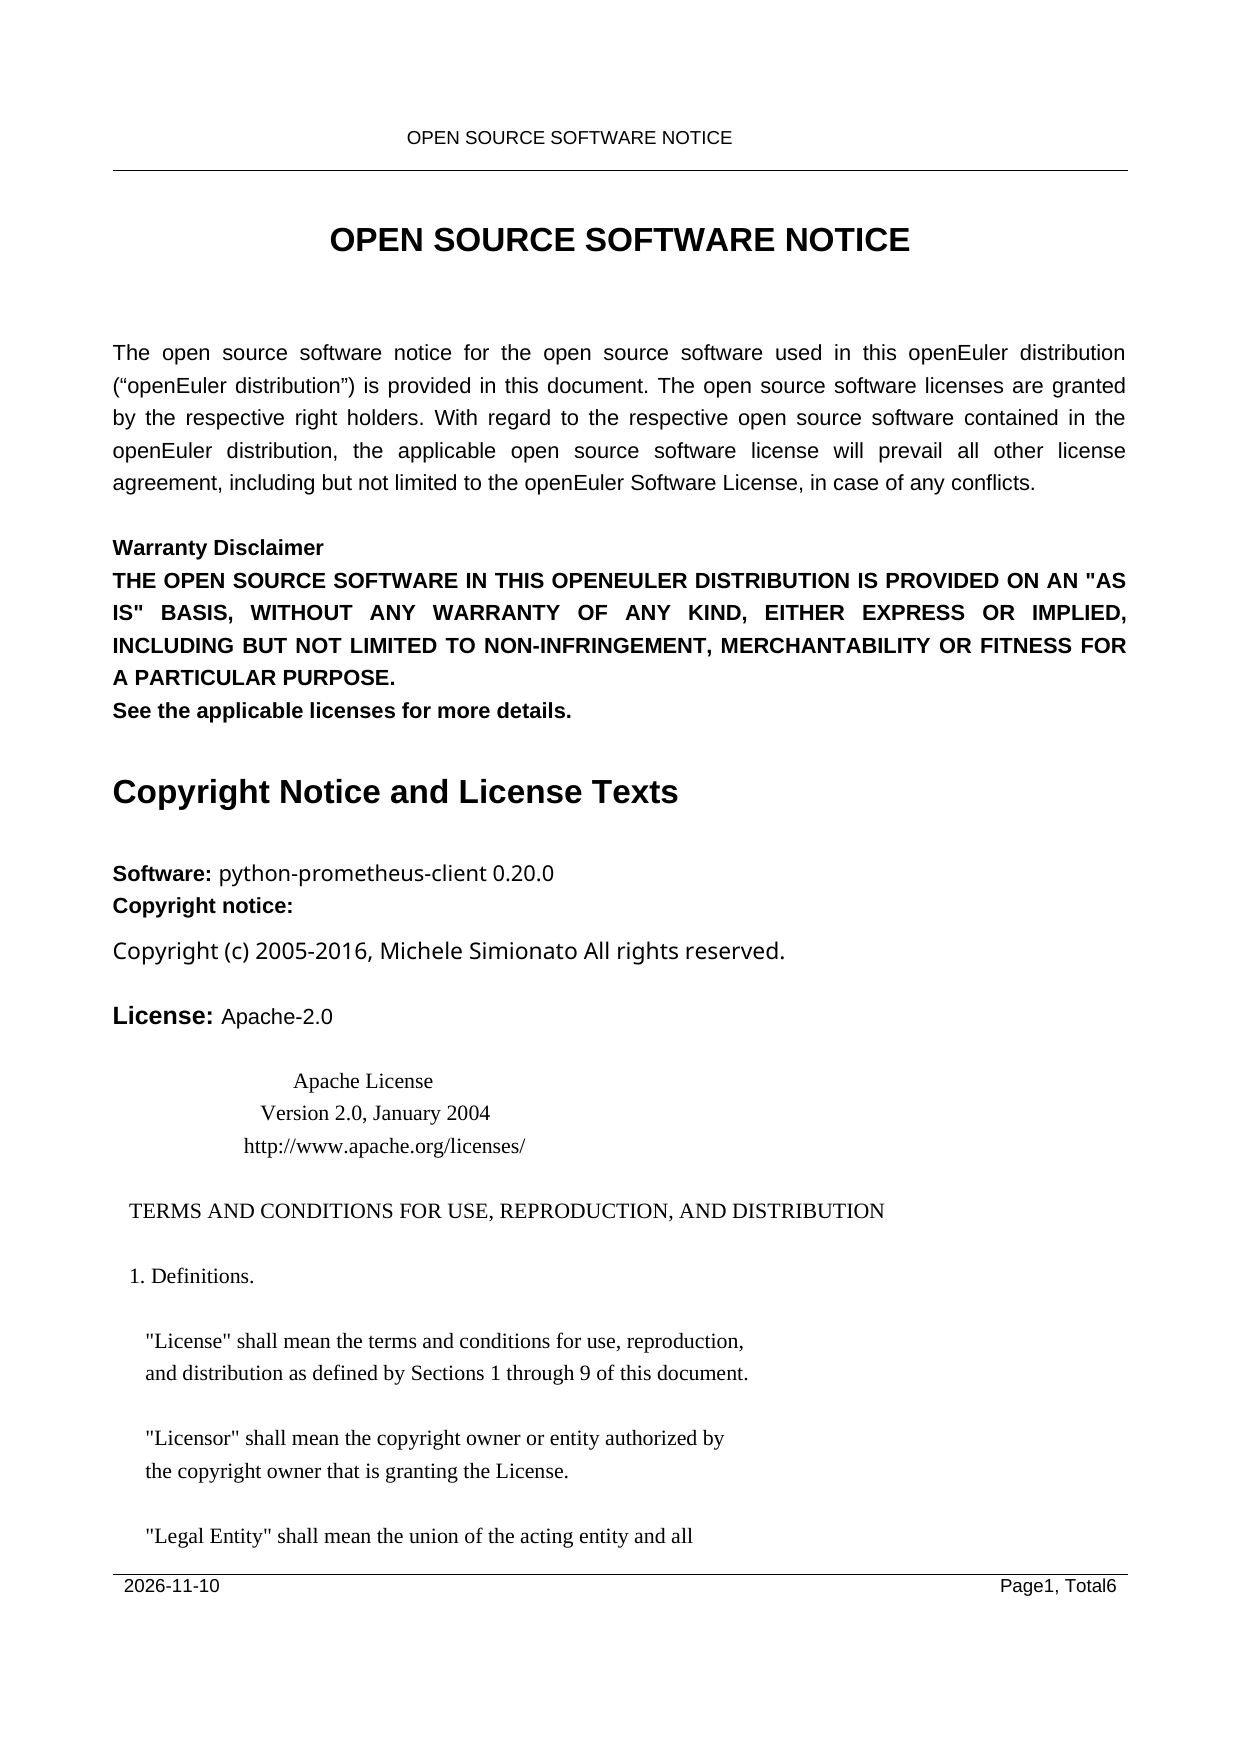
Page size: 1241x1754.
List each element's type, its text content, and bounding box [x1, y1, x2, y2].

text License: Apache-2.0 [112, 999, 1128, 1031]
text Copyright (c) 2005-2016, Michele Simionato All rights reserved. [112, 934, 1128, 999]
text The open source software notice for the open source software used in this openEuler distribution (“openEuler distribution”) is provided in this document. The open source software licenses are granted by the respective right holders. With regard to the respective open source software contained in the openEuler distribution, the applicable open source software license will prevail all other license agreement, including but not limited to the openEuler Software License, in case of any conflicts. [112, 336, 1128, 499]
title Software: python-prometheus-client 0.20.0 [112, 856, 1128, 889]
text THE OPEN SOURCE SOFTWARE IN THIS OPENEULER DISTRIBUTION IS PROVIDED ON AN "AS IS" BASIS, WITHOUT ANY WARRANTY OF ANY KIND, EITHER EXPRESS OR IMPLIED, INCLUDING BUT NOT LIMITED TO NON-INFRINGEMENT, MERCHANTABILITY OR FITNESS FOR A PARTICULAR PURPOSE. See the applicable licenses for more details. [112, 564, 1128, 726]
text Copyright Notice and License Texts [112, 759, 1128, 824]
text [112, 1031, 1128, 1551]
text OPEN SOURCE SOFTWARE NOTICE [112, 206, 1128, 271]
text Warranty Disclaimer [112, 531, 1128, 564]
text Copyright notice: [112, 889, 1128, 921]
